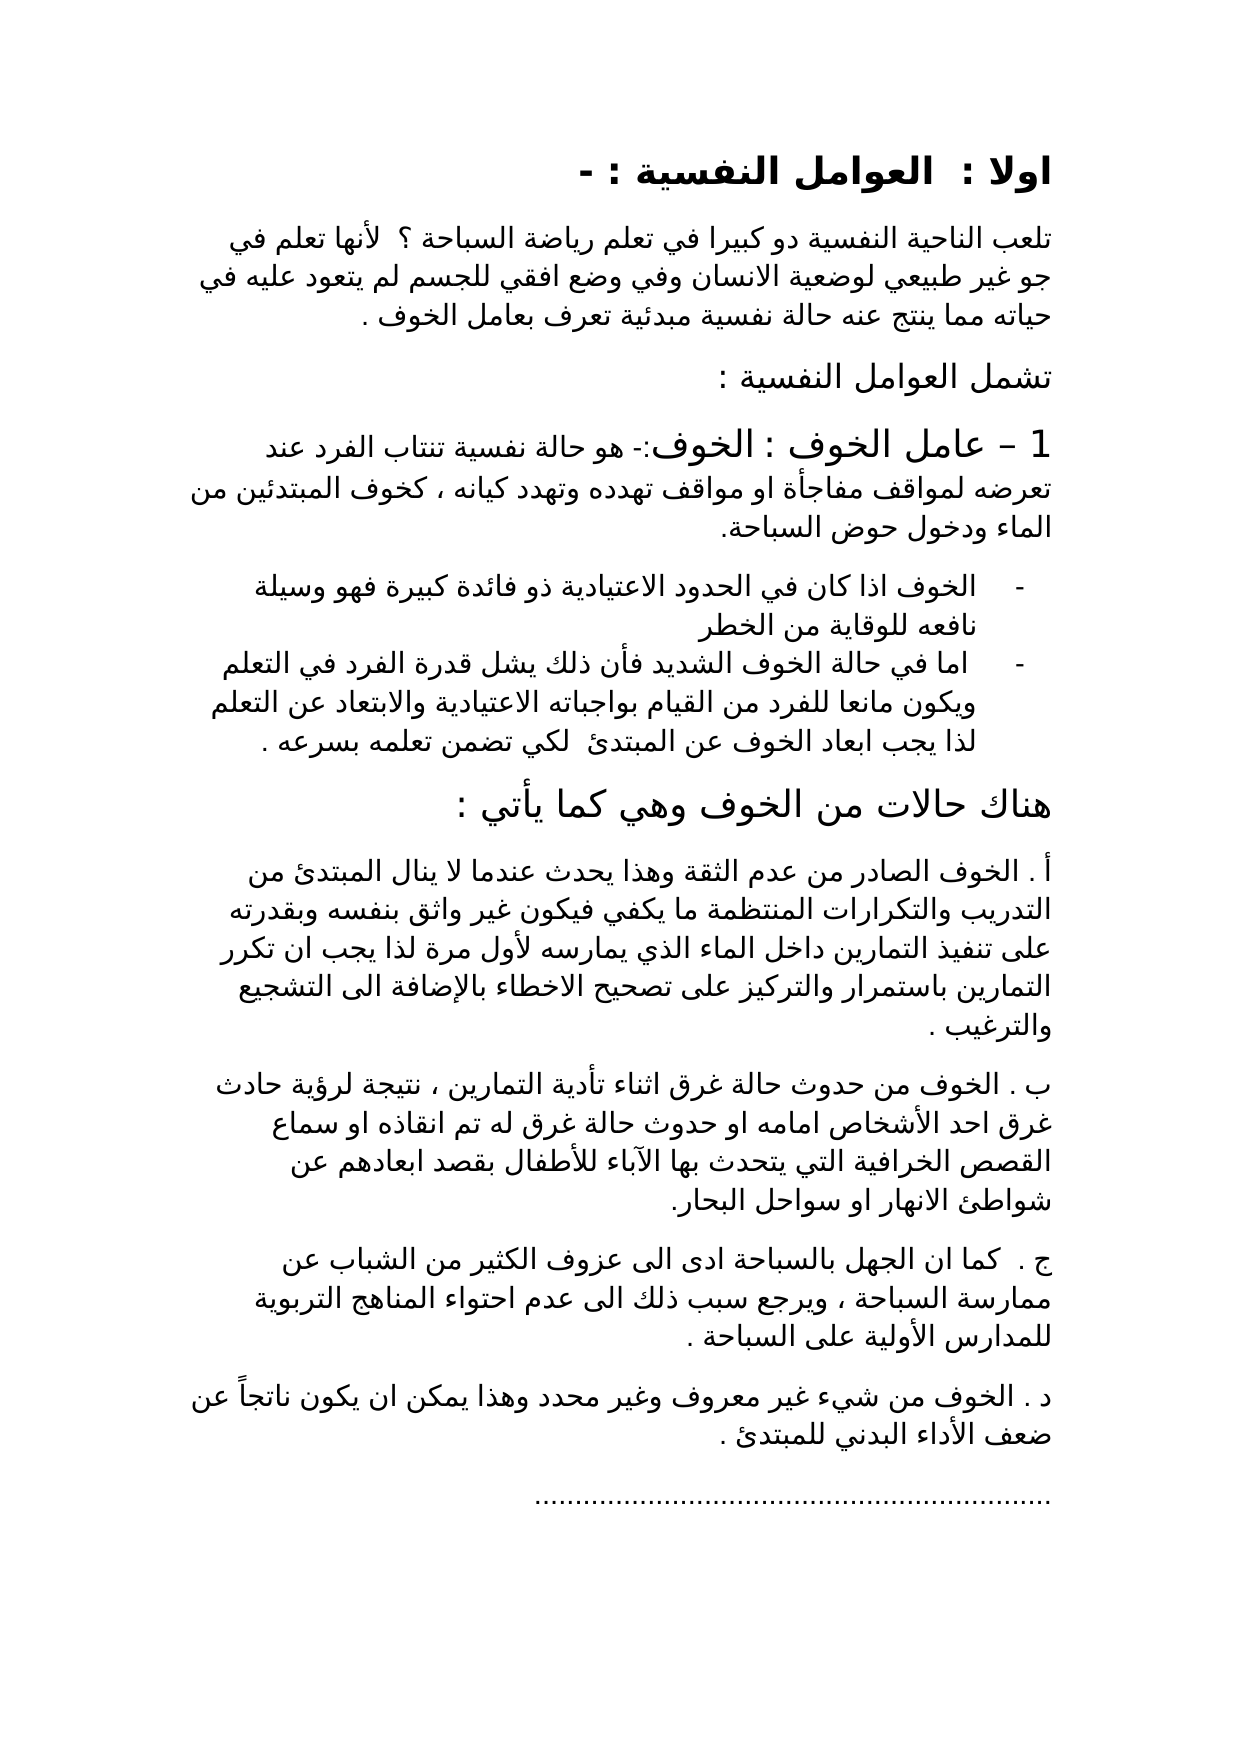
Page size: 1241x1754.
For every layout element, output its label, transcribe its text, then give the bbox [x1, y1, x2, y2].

list الخوف اذا كان في الحدود الاعتيادية ذو فائدة كبيرة فهو وسيلة نافعه للوقاية من الخطر [187, 569, 1015, 641]
text اولا : العوامل النفسية : - [187, 150, 1053, 194]
list اما في حالة الخوف الشديد فأن ذلك يشل قدرة الفرد في التعلم ويكون مانعا للفرد من القيام بواجباته الاعتيادية والابتعاد عن التعلم لذا يجب ابعاد الخوف عن المبتدئ لكي تضمن تعلمه بسرعه . [187, 646, 1015, 757]
text ب . الخوف من حدوث حالة غرق اثناء تأدية التمارين ، نتيجة لرؤية حادث غرق احد الأشخاص امامه او حدوث حالة غرق له تم انقاذه او سماع القصص الخرافية التي يتحدث بها الآباء للأطفال بقصد ابعادهم عن شواطئ الانهار او سواحل البحار. [187, 1067, 1053, 1217]
text ج . كما ان الجهل بالسباحة ادى الى عزوف الكثير من الشباب عن ممارسة السباحة ، ويرجع سبب ذلك الى عدم احتواء المناهج التربوية للمدارس الأولية على السباحة . [187, 1242, 1053, 1353]
text تشمل العوامل النفسية : [187, 357, 1053, 396]
text ................................................................ [187, 1477, 1053, 1510]
text هناك حالات من الخوف وهي كما يأتي : [187, 783, 1053, 827]
text د . الخوف من شيء غير معروف وغير محدد وهذا يمكن ان يكون ناتجاً عن ضعف الأداء البدني للمبتدئ . [187, 1379, 1053, 1451]
text 1 – عامل الخوف : الخوف:- هو حالة نفسية تنتاب الفرد عند تعرضه لمواقف مفاجأة او مواقف تهدده وتهدد كيانه ، كخوف المبتدئين من الماء ودخول حوض السباحة. [187, 423, 1053, 543]
text تلعب الناحية النفسية دو كبيرا في تعلم رياضة السباحة ؟ لأنها تعلم في جو غير طبيعي لوضعية الانسان وفي وضع افقي للجسم لم يتعود عليه في حياته مما ينتج عنه حالة نفسية مبدئية تعرف بعامل الخوف . [187, 221, 1053, 332]
text أ . الخوف الصادر من عدم الثقة وهذا يحدث عندما لا ينال المبتدئ من التدريب والتكرارات المنتظمة ما يكفي فيكون غير واثق بنفسه وبقدرته على تنفيذ التمارين داخل الماء الذي يمارسه لأول مرة لذا يجب ان تكرر التمارين باستمرار والتركيز على تصحيح الاخطاء بالإضافة الى التشجيع والترغيب . [187, 854, 1053, 1042]
